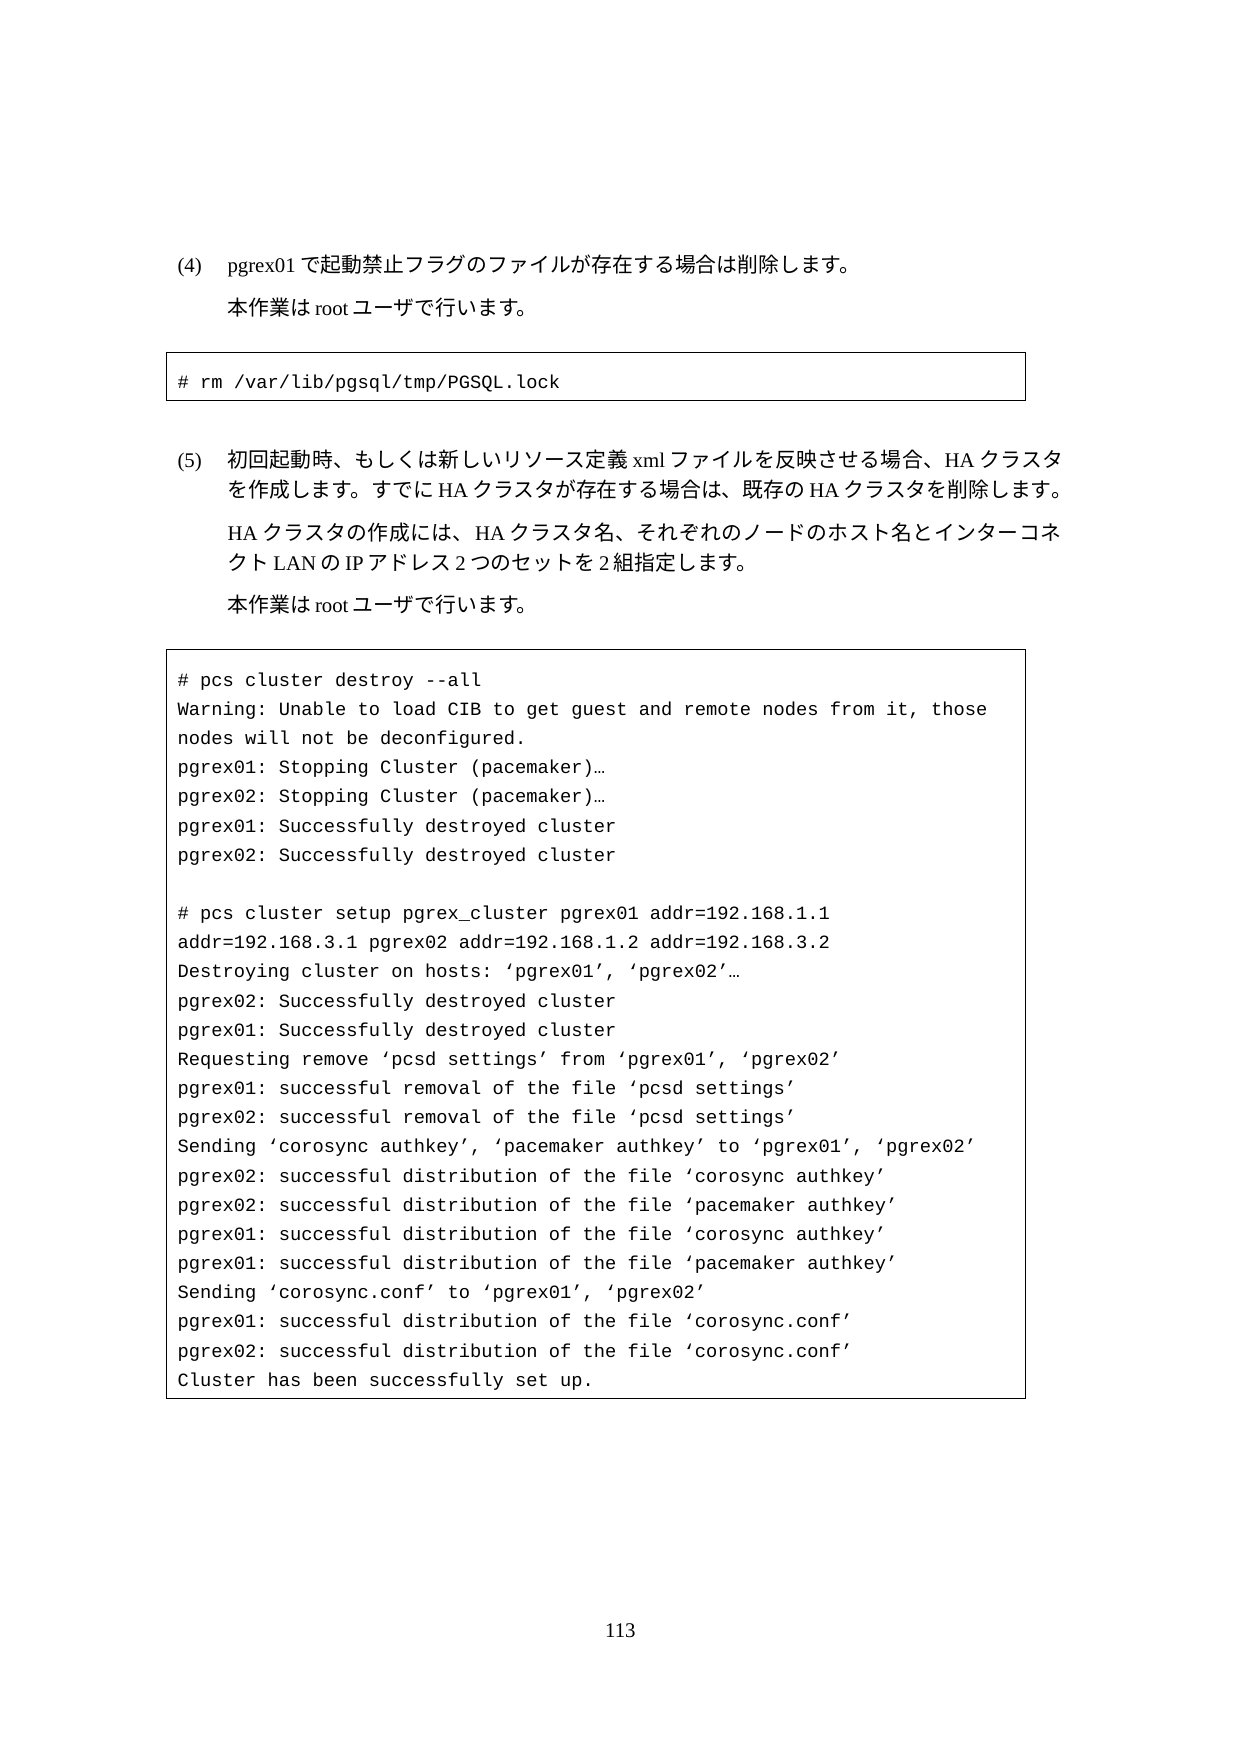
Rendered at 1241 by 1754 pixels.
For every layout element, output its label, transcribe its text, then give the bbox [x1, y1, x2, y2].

list 初回起動時、もしくは新しいリソース定義xmlファイルを反映させる場合、HAクラスタを作成します。すでにHAクラスタが存在する場合は、既存のHAクラスタを削除します。 [177, 443, 1063, 503]
list pgrex01で起動禁止フラグのファイルが存在する場合は削除します。 [177, 248, 1063, 279]
table_header # rm /var/lib/pgsql/tmp/PGSQL.lock [167, 353, 1025, 400]
list 本作業はrootユーザで行います。 [177, 589, 1063, 619]
list 本作業はrootユーザで行います。 [177, 291, 1063, 321]
table_header # pcs cluster destroy --all Warning: Unable to load CIB to get guest and remote nodes from it, those nodes will not be deconfigured. pgrex01: Stopping Cluster (pacemaker)… pgrex02: Stopping Cluster (pacemaker)… pgrex01: Successfully destroyed cluster pgrex02: Successfully destroyed cluster # pcs cluster setup pgrex_cluster pgrex01 addr=192.168.1.1 addr=192.168.3.1 pgrex02 addr=192.168.1.2 addr=192.168.3.2 Destroying cluster on hosts: ‘pgrex01’, ‘pgrex02’… pgrex02: Successfully destroyed cluster pgrex01: Successfully destroyed cluster Requesting remove ‘pcsd settings’ from ‘pgrex01’, ‘pgrex02’ pgrex01: successful removal of the file ‘pcsd settings’ pgrex02: successful removal of the file ‘pcsd settings’ Sending ‘corosync authkey’, ‘pacemaker authkey’ to ‘pgrex01’, ‘pgrex02’ pgrex02: successful distribution of the file ‘corosync authkey’ pgrex02: successful distribution of the file ‘pacemaker authkey’ pgrex01: successful distribution of the file ‘corosync authkey’ pgrex01: successful distribution of the file ‘pacemaker authkey’ Sending ‘corosync.conf’ to ‘pgrex01’, ‘pgrex02’ pgrex01: successful distribution of the file ‘corosync.conf’ pgrex02: successful distribution of the file ‘corosync.conf’ Cluster has been successfully set up. [167, 650, 1025, 1398]
list HAクラスタの作成には、HAクラスタ名、それぞれのノードのホスト名とインターコネクトLANのIPアドレス2つのセットを2組指定します。 [177, 516, 1063, 576]
